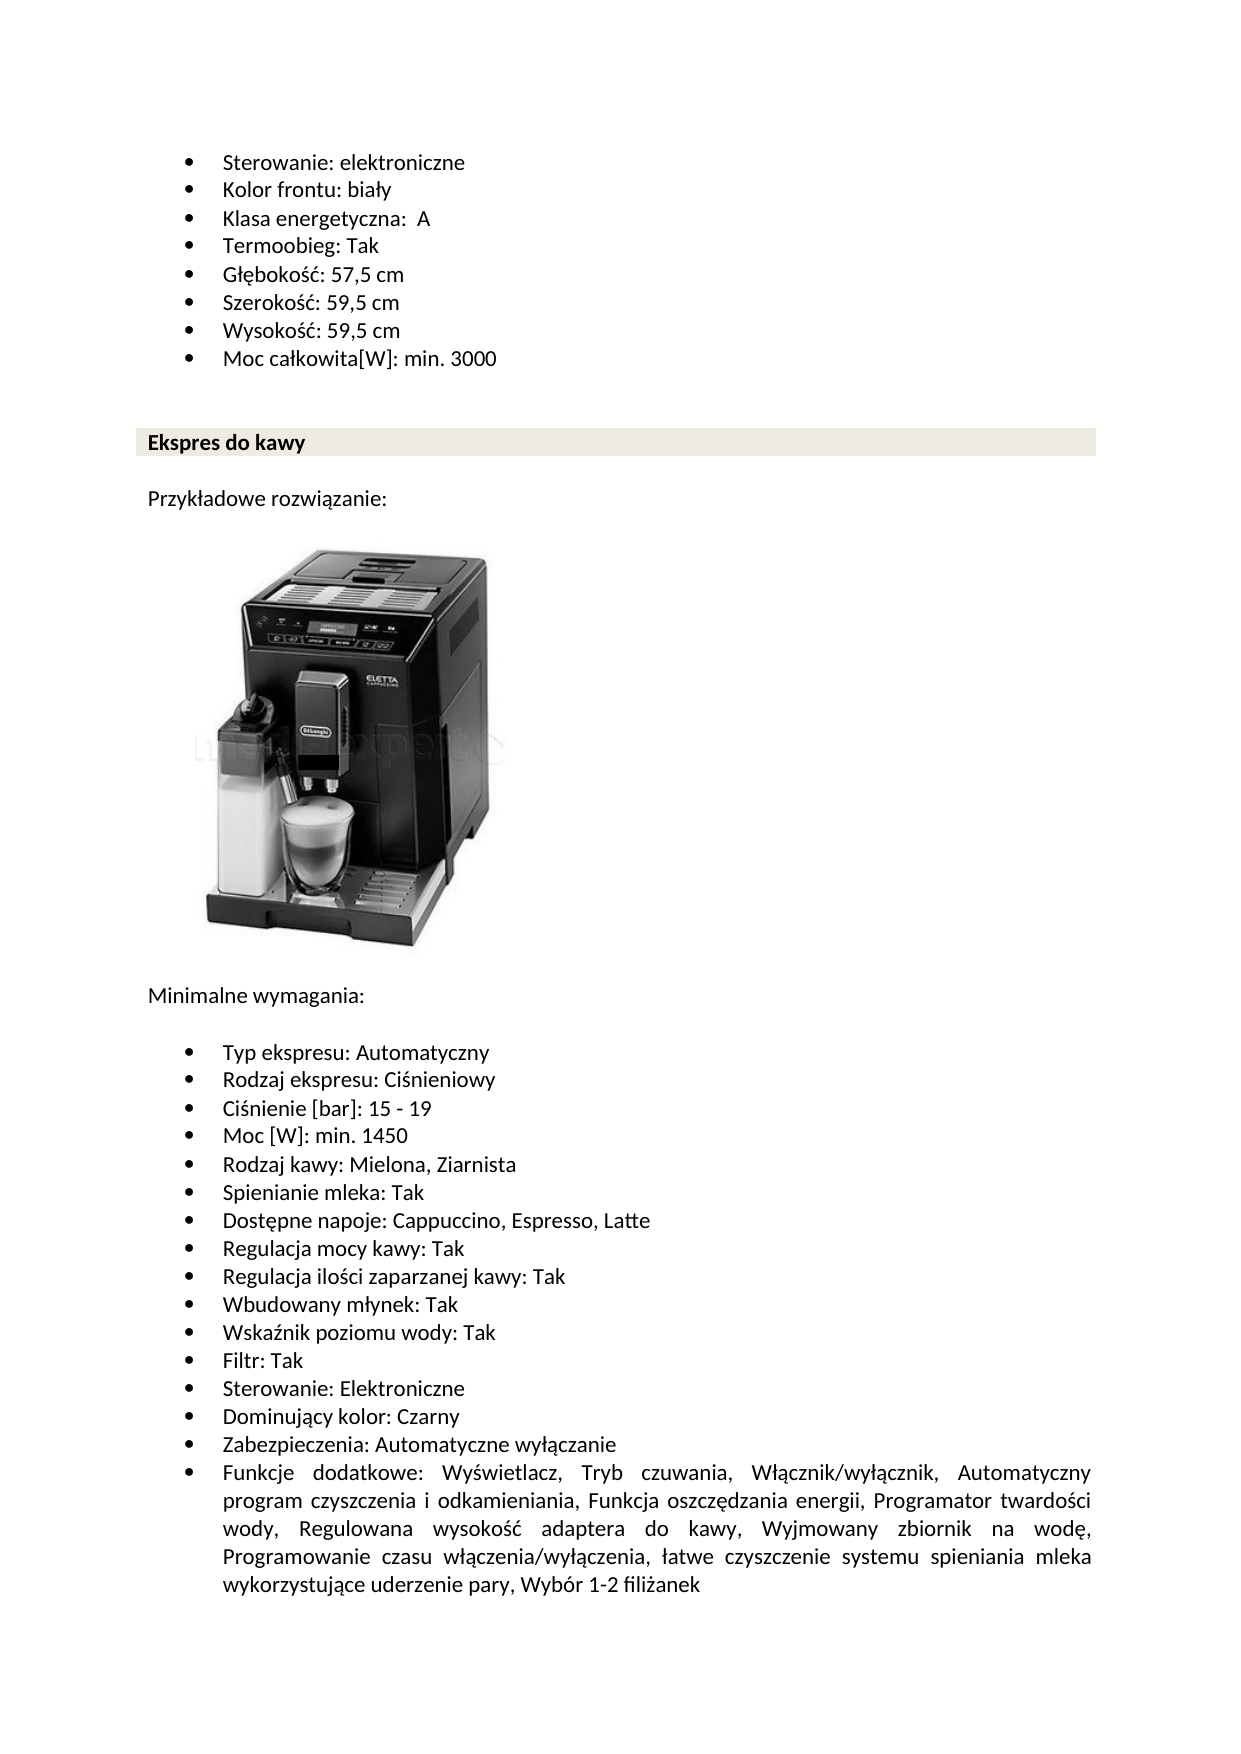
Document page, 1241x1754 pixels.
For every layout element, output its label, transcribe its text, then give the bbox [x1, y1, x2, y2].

list Ciśnienie [bar]: 15 - 19 [185, 1094, 1093, 1122]
list Klasa energetyczna: A [185, 204, 1093, 232]
table_header Ekspres do kawy [136, 428, 1096, 456]
list Zabezpieczenia: Automatyczne wyłączanie [185, 1430, 1093, 1458]
list Spienianie mleka: Tak [185, 1178, 1093, 1206]
list Wysokość: 59,5 cm [185, 316, 1093, 344]
text Minimalne wymagania: [148, 982, 1093, 1009]
list Szerokość: 59,5 cm [185, 288, 1093, 316]
list Dominujący kolor: Czarny [185, 1402, 1093, 1430]
list Termoobieg: Tak [185, 232, 1093, 260]
list Sterowanie: Elektroniczne [185, 1374, 1093, 1402]
list Regulacja ilości zaparzanej kawy: Tak [185, 1262, 1093, 1290]
list Filtr: Tak [185, 1346, 1093, 1374]
list Kolor frontu: biały [185, 176, 1093, 204]
list Moc [W]: min. 1450 [185, 1122, 1093, 1150]
text Przykładowe rozwiązanie: [148, 484, 1093, 512]
list Wskaźnik poziomu wody: Tak [185, 1318, 1093, 1346]
list Sterowanie: elektroniczne [185, 148, 1093, 176]
list Typ ekspresu: Automatyczny [185, 1038, 1093, 1066]
list Głębokość: 57,5 cm [185, 260, 1093, 288]
list Rodzaj kawy: Mielona, Ziarnista [185, 1150, 1093, 1178]
list Wbudowany młynek: Tak [185, 1290, 1093, 1318]
list Dostępne napoje: Cappuccino, Espresso, Latte [185, 1206, 1093, 1234]
list Regulacja mocy kawy: Tak [185, 1234, 1093, 1262]
list Moc całkowita[W]: min. 3000 [185, 344, 1093, 372]
list Funkcje dodatkowe: Wyświetlacz, Tryb czuwania, Włącznik/wyłącznik, Automatyczny program czyszczenia i odkamieniania, Funkcja oszczędzania energii, Programator twardości wody, Regulowana wysokość adaptera do kawy, Wyjmowany zbiornik na wodę, Programowanie czasu włączenia/wyłączenia, łatwe czyszczenie systemu spieniania mleka wykorzystujące uderzenie pary, Wybór 1-2 filiżanek [185, 1458, 1093, 1598]
list Rodzaj ekspresu: Ciśnieniowy [185, 1066, 1093, 1094]
